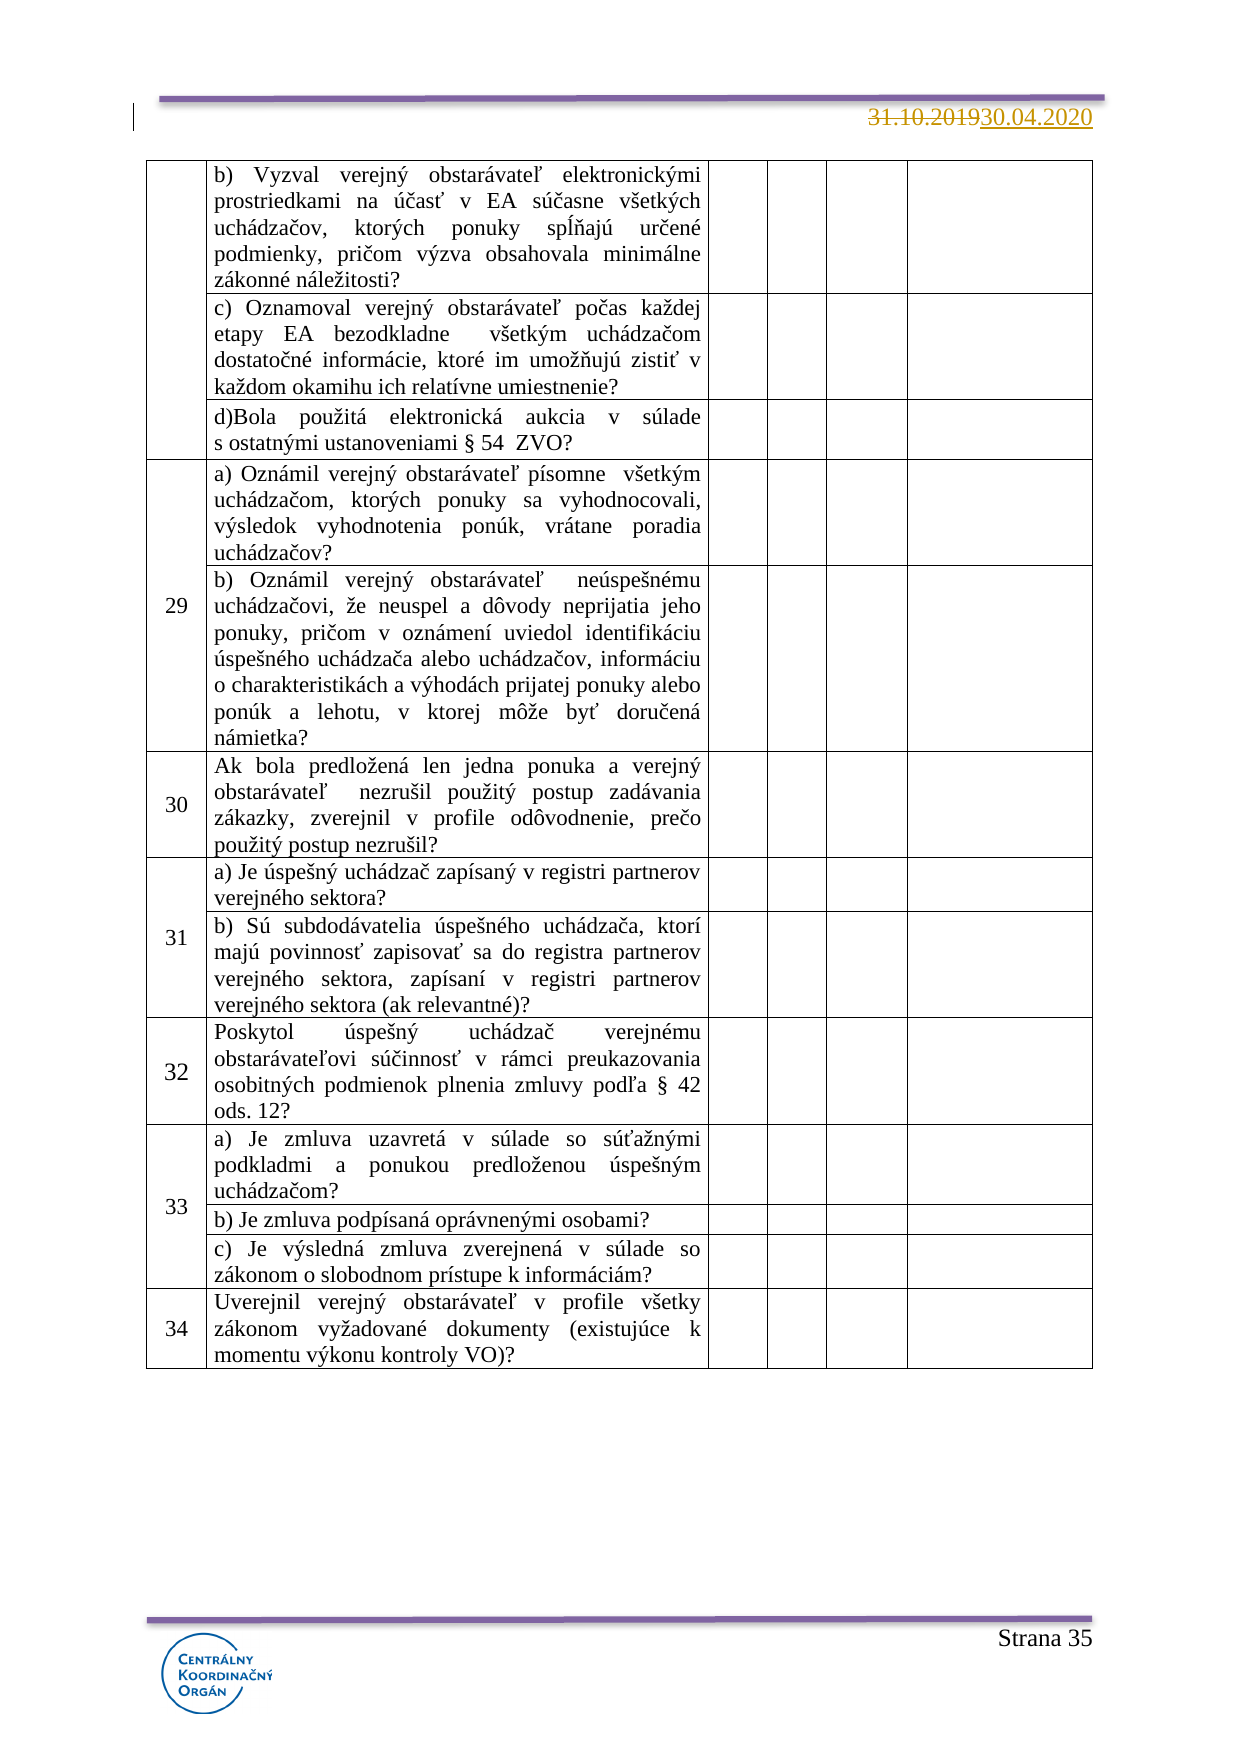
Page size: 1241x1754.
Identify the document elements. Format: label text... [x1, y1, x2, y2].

table_cell [908, 460, 1092, 565]
table_cell c) Oznamoval verejný obstarávateľ počas každej etapy EA bezodkladne všetkým uchádzačom dostatočné informácie, ktoré im umožňujú zistiť v každom okamihu ich relatívne umiestnenie? [207, 294, 708, 399]
table_cell [768, 1235, 826, 1287]
table_cell [827, 858, 907, 911]
table_cell b) Je zmluva podpísaná oprávnenými osobami? [207, 1205, 708, 1234]
table_cell [908, 400, 1092, 459]
table_cell b) Vyzval verejný obstarávateľ elektronickými prostriedkami na účasť v EA súčasne všetkých uchádzačov, ktorých ponuky spĺňajú určené podmienky, pričom výzva obsahovala minimálne zákonné náležitosti? [207, 161, 708, 293]
picture [159, 1631, 272, 1713]
table_cell [827, 400, 907, 459]
table_cell [709, 1125, 767, 1204]
table_cell 30 [147, 752, 206, 857]
table_cell [768, 400, 826, 459]
table_cell [908, 294, 1092, 399]
table_cell a) Je úspešný uchádzač zapísaný v registri partnerov verejného sektora? [207, 858, 708, 911]
table_cell [827, 566, 907, 751]
table_cell 34 [147, 1289, 206, 1367]
table_cell d)Bola použitá elektronická aukcia v súlade s ostatnými ustanoveniami § 54 ZVO? [207, 400, 708, 459]
table_cell [709, 1289, 767, 1367]
table_cell [709, 912, 767, 1017]
table_cell 29 [147, 460, 206, 751]
table_cell c) Je výsledná zmluva zverejnená v súlade so zákonom o slobodnom prístupe k informáciám? [207, 1235, 708, 1287]
table_cell Uverejnil verejný obstarávateľ v profile všetky zákonom vyžadované dokumenty (existujúce k momentu výkonu kontroly VO)? [207, 1289, 708, 1367]
table_cell [827, 161, 907, 293]
table_cell [768, 912, 826, 1017]
table_cell [827, 1235, 907, 1287]
table_cell a) Je zmluva uzavretá v súlade so súťažnými podkladmi a ponukou predloženou úspešným uchádzačom? [207, 1125, 708, 1204]
table_cell [827, 1125, 907, 1204]
table_cell 28 [147, 161, 206, 459]
table_cell [709, 400, 767, 459]
table_cell Poskytol úspešný uchádzač verejnému obstarávateľovi súčinnosť v rámci preukazovania osobitných podmienok plnenia zmluvy podľa § 42 ods. 12? [207, 1018, 708, 1124]
table_cell [768, 1205, 826, 1234]
table_cell [709, 460, 767, 565]
table_cell [908, 1235, 1092, 1287]
table_cell 33 [147, 1125, 206, 1287]
table_cell [827, 752, 907, 857]
table_cell [768, 1289, 826, 1367]
table_cell [768, 294, 826, 399]
table_cell [768, 1125, 826, 1204]
table_cell [768, 161, 826, 293]
table_cell [908, 1289, 1092, 1367]
table_cell [827, 1289, 907, 1367]
table_cell [768, 858, 826, 911]
table_cell [908, 752, 1092, 857]
table_cell [709, 1205, 767, 1234]
table_cell [827, 1018, 907, 1124]
table_cell b) Sú subdodávatelia úspešného uchádzača, ktorí majú povinnosť zapisovať sa do registra partnerov verejného sektora, zapísaní v registri partnerov verejného sektora (ak relevantné)? [207, 912, 708, 1017]
table_cell [709, 566, 767, 751]
table_cell [827, 912, 907, 1017]
table_cell [709, 1018, 767, 1124]
table_cell [709, 752, 767, 857]
table_cell [709, 1235, 767, 1287]
table_cell a) Oznámil verejný obstarávateľ písomne všetkým uchádzačom, ktorých ponuky sa vyhodnocovali, výsledok vyhodnotenia ponúk, vrátane poradia uchádzačov? [207, 460, 708, 565]
table_cell [908, 912, 1092, 1017]
table_cell [768, 460, 826, 565]
table_cell [908, 1018, 1092, 1124]
table_cell 31 [147, 858, 206, 1017]
table_cell Ak bola predložená len jedna ponuka a verejný obstarávateľ nezrušil použitý postup zadávania zákazky, zverejnil v profile odôvodnenie, prečo použitý postup nezrušil? [207, 752, 708, 857]
table_cell [827, 460, 907, 565]
table_cell [709, 161, 767, 293]
table_cell 32 [147, 1018, 206, 1124]
table_cell [908, 566, 1092, 751]
table_cell [768, 752, 826, 857]
table_cell [709, 858, 767, 911]
table_cell [908, 1205, 1092, 1234]
table_cell b) Oznámil verejný obstarávateľ neúspešnému uchádzačovi, že neuspel a dôvody neprijatia jeho ponuky, pričom v oznámení uviedol identifikáciu úspešného uchádzača alebo uchádzačov, informáciu o charakteristikách a výhodách prijatej ponuky alebo ponúk a lehotu, v ktorej môže byť doručená námietka? [207, 566, 708, 751]
table_cell [768, 1018, 826, 1124]
table_cell [827, 1205, 907, 1234]
table_cell [908, 161, 1092, 293]
table_cell [827, 294, 907, 399]
table_cell [908, 1125, 1092, 1204]
table_cell [908, 858, 1092, 911]
table_cell [709, 294, 767, 399]
table_cell [768, 566, 826, 751]
